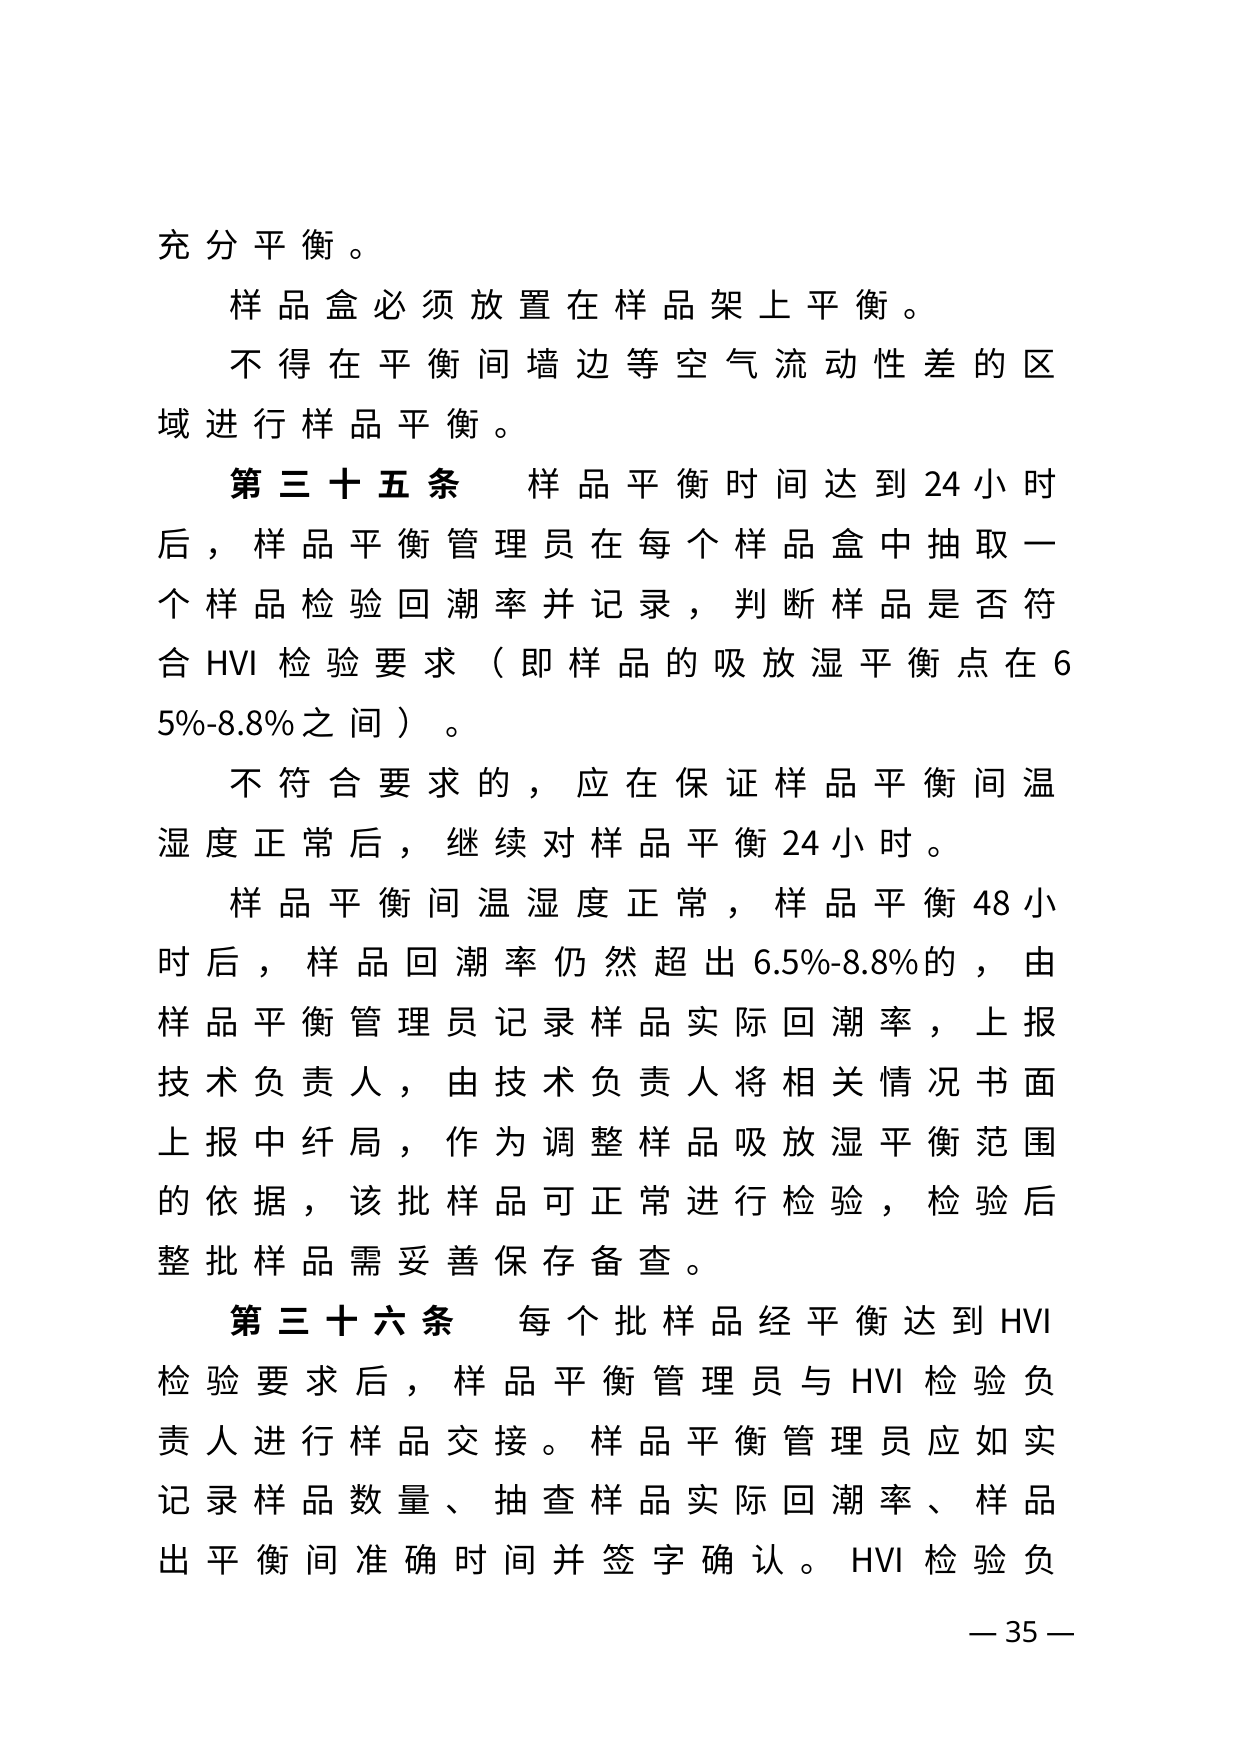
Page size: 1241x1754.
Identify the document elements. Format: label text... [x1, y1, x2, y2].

text 不得在平衡间墙边等空气流动性差的区域进行样品平衡。 [157, 332, 1071, 452]
text 第三十五条 样品平衡时间达到24小时后，样品平衡管理员在每个样品盒中抽取一个样品检验回潮率并记录，判断样品是否符合HVI检验要求（即样品的吸放湿平衡点在6.5%-8.8%之间）。 [157, 452, 1071, 751]
text 样品平衡间温湿度正常，样品平衡48小时后，样品回潮率仍然超出6.5%-8.8%的，由样品平衡管理员记录样品实际回潮率，上报技术负责人，由技术负责人将相关情况书面上报中纤局，作为调整样品吸放湿平衡范围的依据，该批样品可正常进行检验，检验后整批样品需妥善保存备查。 [157, 871, 1071, 1289]
text 不符合要求的，应在保证样品平衡间温湿度正常后，继续对样品平衡24小时。 [157, 751, 1071, 871]
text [157, 213, 1071, 273]
text 样品盒必须放置在样品架上平衡。 [157, 273, 1071, 332]
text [157, 1289, 1071, 1588]
